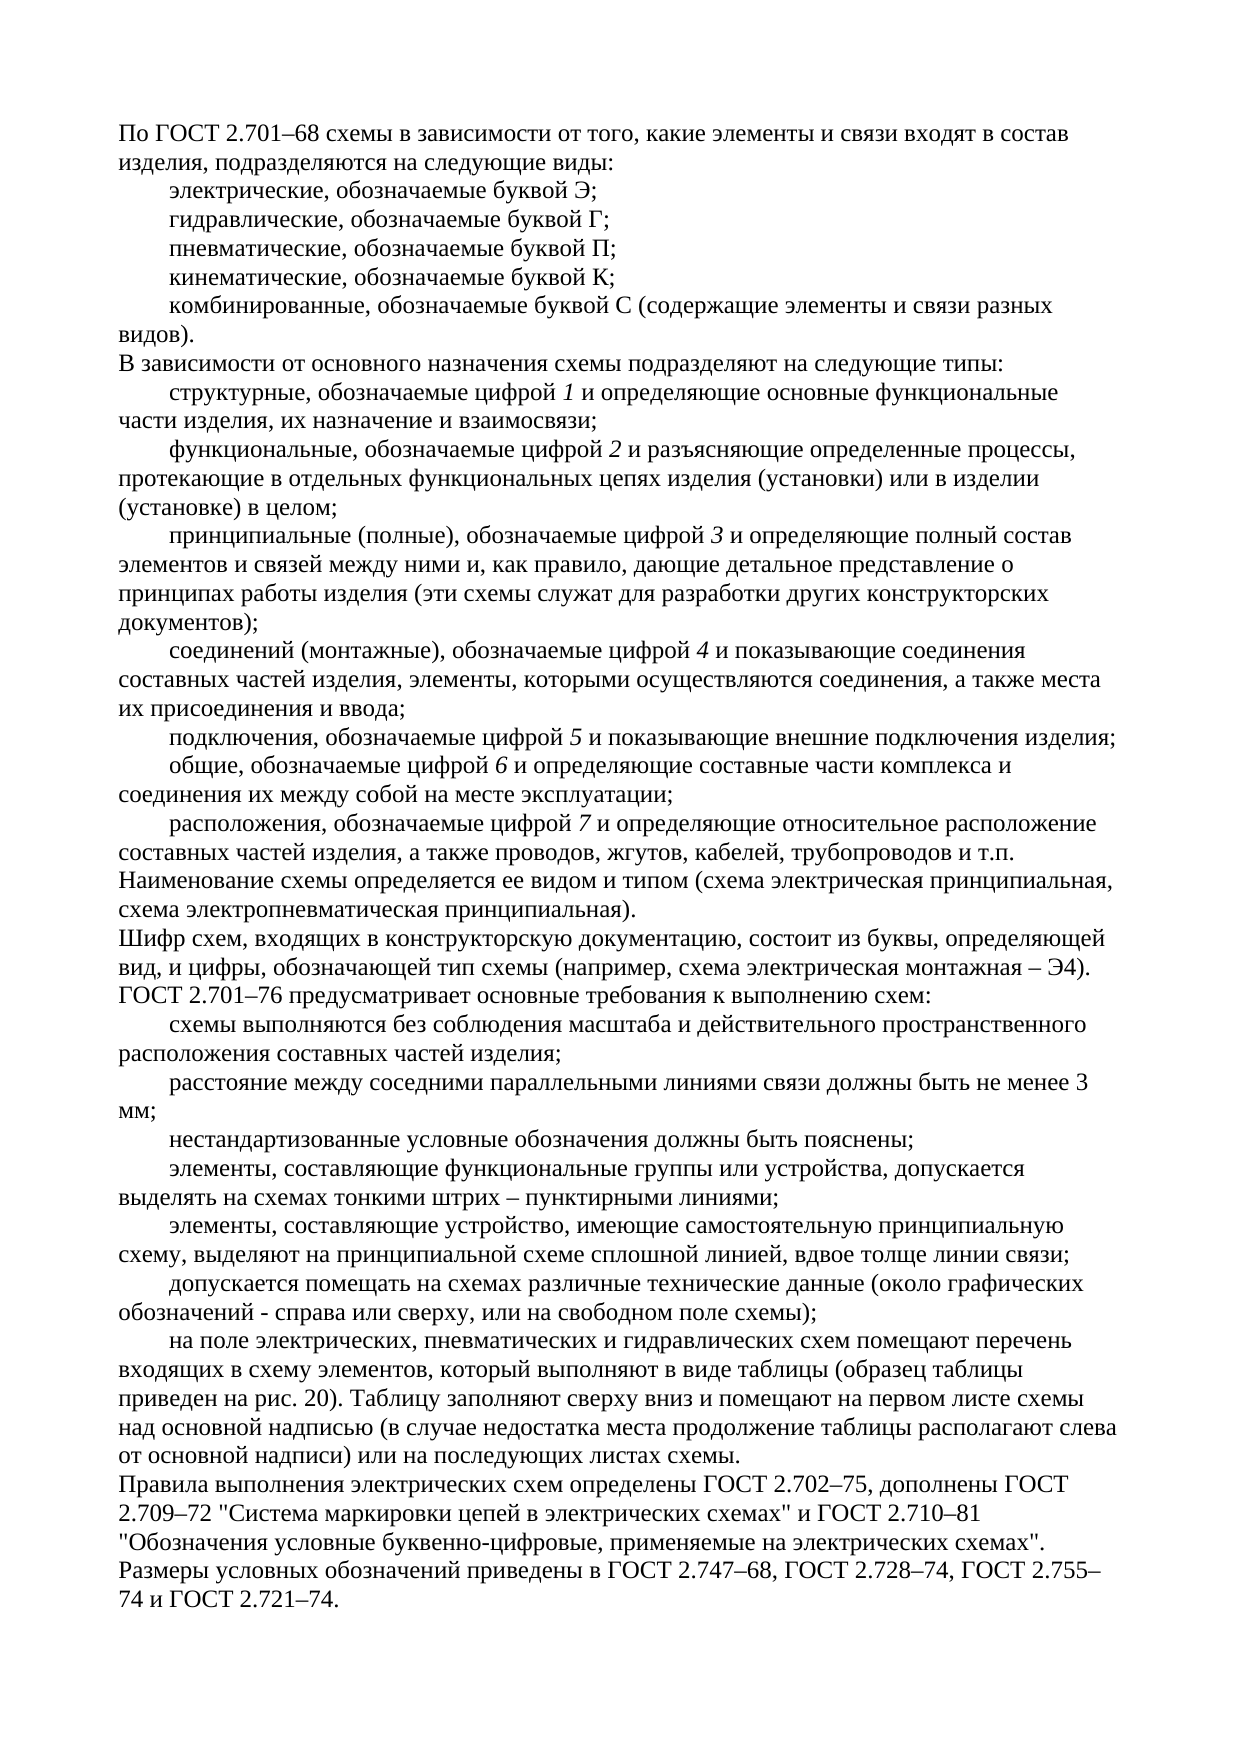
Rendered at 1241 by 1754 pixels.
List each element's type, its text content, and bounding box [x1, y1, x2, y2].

text Наименование схемы определяется ее видом и типом (схема электрическая принципиальная, схема электропневматическая принципиальная). [118, 866, 1122, 923]
text  элементы, составляющие функциональные группы или устройства, допускается выделять на схемах тонкими штрих – пунктирными линиями; [118, 1153, 1122, 1211]
text  пневматические, обозначаемые буквой П; [118, 233, 1122, 262]
text  подключения, обозначаемые цифрой 5 и показывающие внешние подключения изделия; [118, 722, 1122, 751]
text В зависимости от основного назначения схемы подразделяют на следующие типы: [118, 348, 1122, 377]
text  функциональные, обозначаемые цифрой 2 и разъясняющие определенные процессы, протекающие в отдельных функциональных цепях изделия (установки) или в изделии (установке) в целом; [118, 434, 1122, 521]
text  расстояние между соседними параллельными линиями связи должны быть не менее 3 мм; [118, 1067, 1122, 1124]
text  кинематические, обозначаемые буквой К; [118, 262, 1122, 291]
text  соединений (монтажные), обозначаемые цифрой 4 и показывающие соединения составных частей изделия, элементы, которыми осуществляются соединения, а также места их присоединения и ввода; [118, 636, 1122, 722]
text Шифр схем, входящих в конструкторскую документацию, состоит из буквы, определяющей вид, и цифры, обозначающей тип схемы (например, схема электрическая монтажная – Э4). [118, 923, 1122, 981]
text  гидравлические, обозначаемые буквой Г; [118, 204, 1122, 233]
text  общие, обозначаемые цифрой 6 и определяющие составные части комплекса и соединения их между собой на месте эксплуатации; [118, 751, 1122, 808]
text  схемы выполняются без соблюдения масштаба и действительного пространственного расположения составных частей изделия; [118, 1009, 1122, 1067]
text ГОСТ 2.701–76 предусматривает основные требования к выполнению схем: [118, 981, 1122, 1009]
text  на поле электрических, пневматических и гидравлических схем помещают перечень входящих в схему элементов, который выполняют в виде таблицы (образец таблицы приведен на рис. 20). Таблицу заполняют сверху вниз и помещают на первом листе схемы над основной надписью (в случае недостатка места продолжение таблицы располагают слева от основной надписи) или на последующих листах схемы. [118, 1326, 1122, 1469]
text По ГОСТ 2.701–68 схемы в зависимости от того, какие элементы и связи входят в состав изделия, подразделяются на следующие виды: [118, 118, 1122, 176]
text  элементы, составляющие устройство, имеющие самостоятельную принципиальную схему, выделяют на принципиальной схеме сплошной линией, вдвое толще линии связи; [118, 1211, 1122, 1268]
text Правила выполнения электрических схем определены ГОСТ 2.702–75, дополнены ГОСТ 2.709–72 "Система маркировки цепей в электрических схемах" и ГОСТ 2.710–81 "Обозначения условные буквенно-цифровые, применяемые на электрических схемах". Размеры условных обозначений приведены в ГОСТ 2.747–68, ГОСТ 2.728–74, ГОСТ 2.755–74 и ГОСТ 2.721–74. [118, 1469, 1122, 1613]
text  структурные, обозначаемые цифрой 1 и определяющие основные функциональные части изделия, их назначение и взаимосвязи; [118, 377, 1122, 434]
text  электрические, обозначаемые буквой Э; [118, 176, 1122, 204]
text  допускается помещать на схемах различные технические данные (около графических обозначений - справа или сверху, или на свободном поле схемы); [118, 1268, 1122, 1326]
text  комбинированные, обозначаемые буквой С (содержащие элементы и связи разных видов). [118, 291, 1122, 348]
text  нестандартизованные условные обозначения должны быть пояснены; [118, 1124, 1122, 1153]
text  расположения, обозначаемые цифрой 7 и определяющие относительное расположение составных частей изделия, а также проводов, жгутов, кабелей, трубопроводов и т.п. [118, 808, 1122, 866]
text  принципиальные (полные), обозначаемые цифрой 3 и определяющие полный состав элементов и связей между ними и, как правило, дающие детальное представление о принципах работы изделия (эти схемы служат для разработки других конструкторских документов); [118, 521, 1122, 636]
